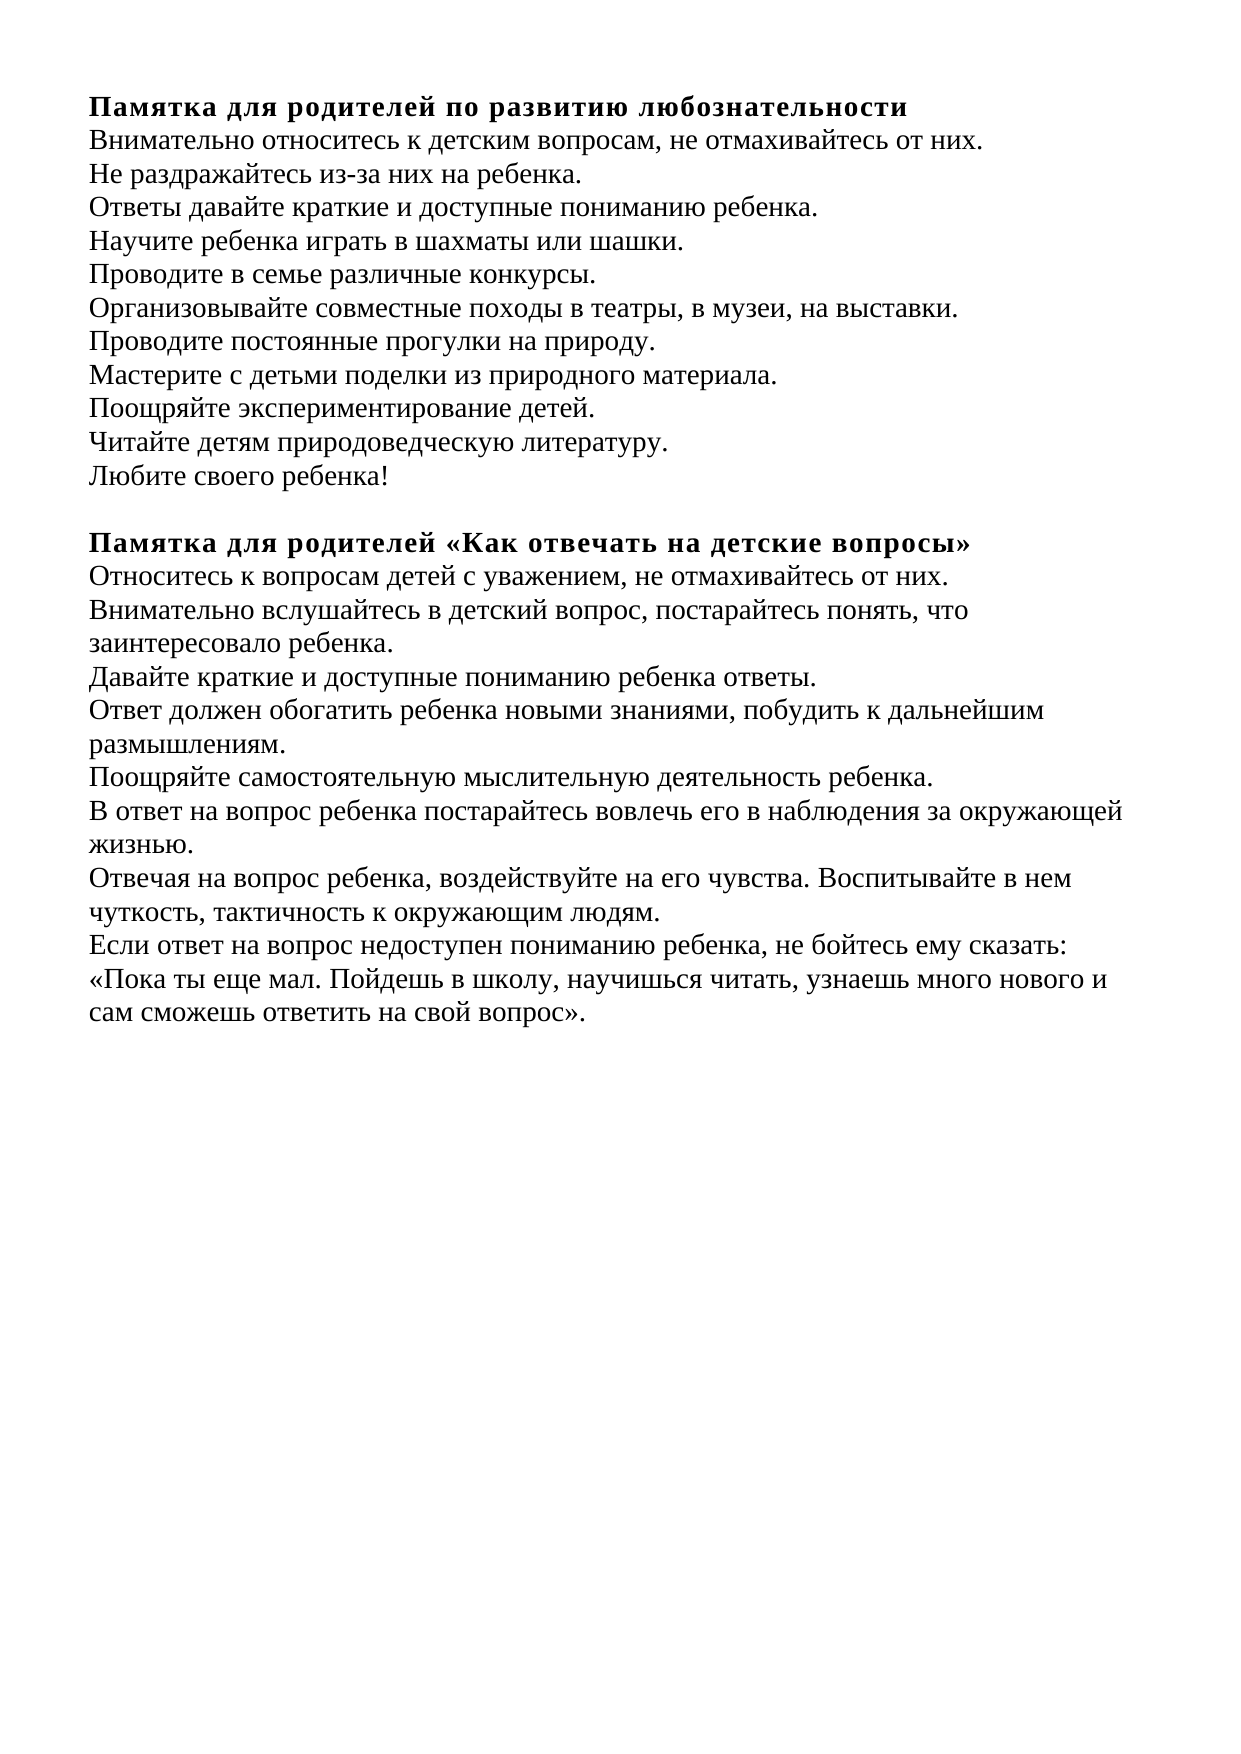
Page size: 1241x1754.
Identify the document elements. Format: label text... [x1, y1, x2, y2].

text Относитесь к вопросам детей с уважением, не отмахивайтесь от них. Внимательно вслушайтесь в детский вопрос, постарайтесь понять, что заинтересовало ребенка. Давайте краткие и доступные пониманию ребенка ответы. Ответ должен обогатить ребенка новыми знаниями, побудить к дальнейшим размышлениям. Поощряйте самостоятельную мыслительную деятельность ребенка. В ответ на вопрос ребенка постарайтесь вовлечь его в наблюдения за окружающей жизнью. Отвечая на вопрос ребенка, воздействуйте на его чувства. Воспитывайте в нем чуткость, тактичность к окружающим людям. Если ответ на вопрос недоступен пониманию ребенка, не бойтесь ему сказать: «Пока ты еще мал. Пойдешь в школу, научишься читать, узнаешь много нового и сам сможешь ответить на свой вопрос». [89, 558, 1152, 1028]
text Любите своего ребенка! [89, 458, 1152, 491]
text Памятка для родителей по развитию любознательности [89, 89, 1152, 122]
text Внимательно относитесь к детским вопросам, не отмахивайтесь от них. Не раздражайтесь из-за них на ребенка. Ответы давайте краткие и доступные пониманию ребенка. Научите ребенка играть в шахматы или шашки. Проводите в семье различные конкурсы. Организовывайте совместные походы в театры, в музеи, на выставки. Проводите постоянные прогулки на природу. Мастерите с детьми поделки из природного материала. Поощряйте экспериментирование детей. Читайте детям природоведческую литературу. [89, 122, 1152, 458]
text Памятка для родителей «Как отвечать на детские вопросы» [89, 525, 1152, 558]
